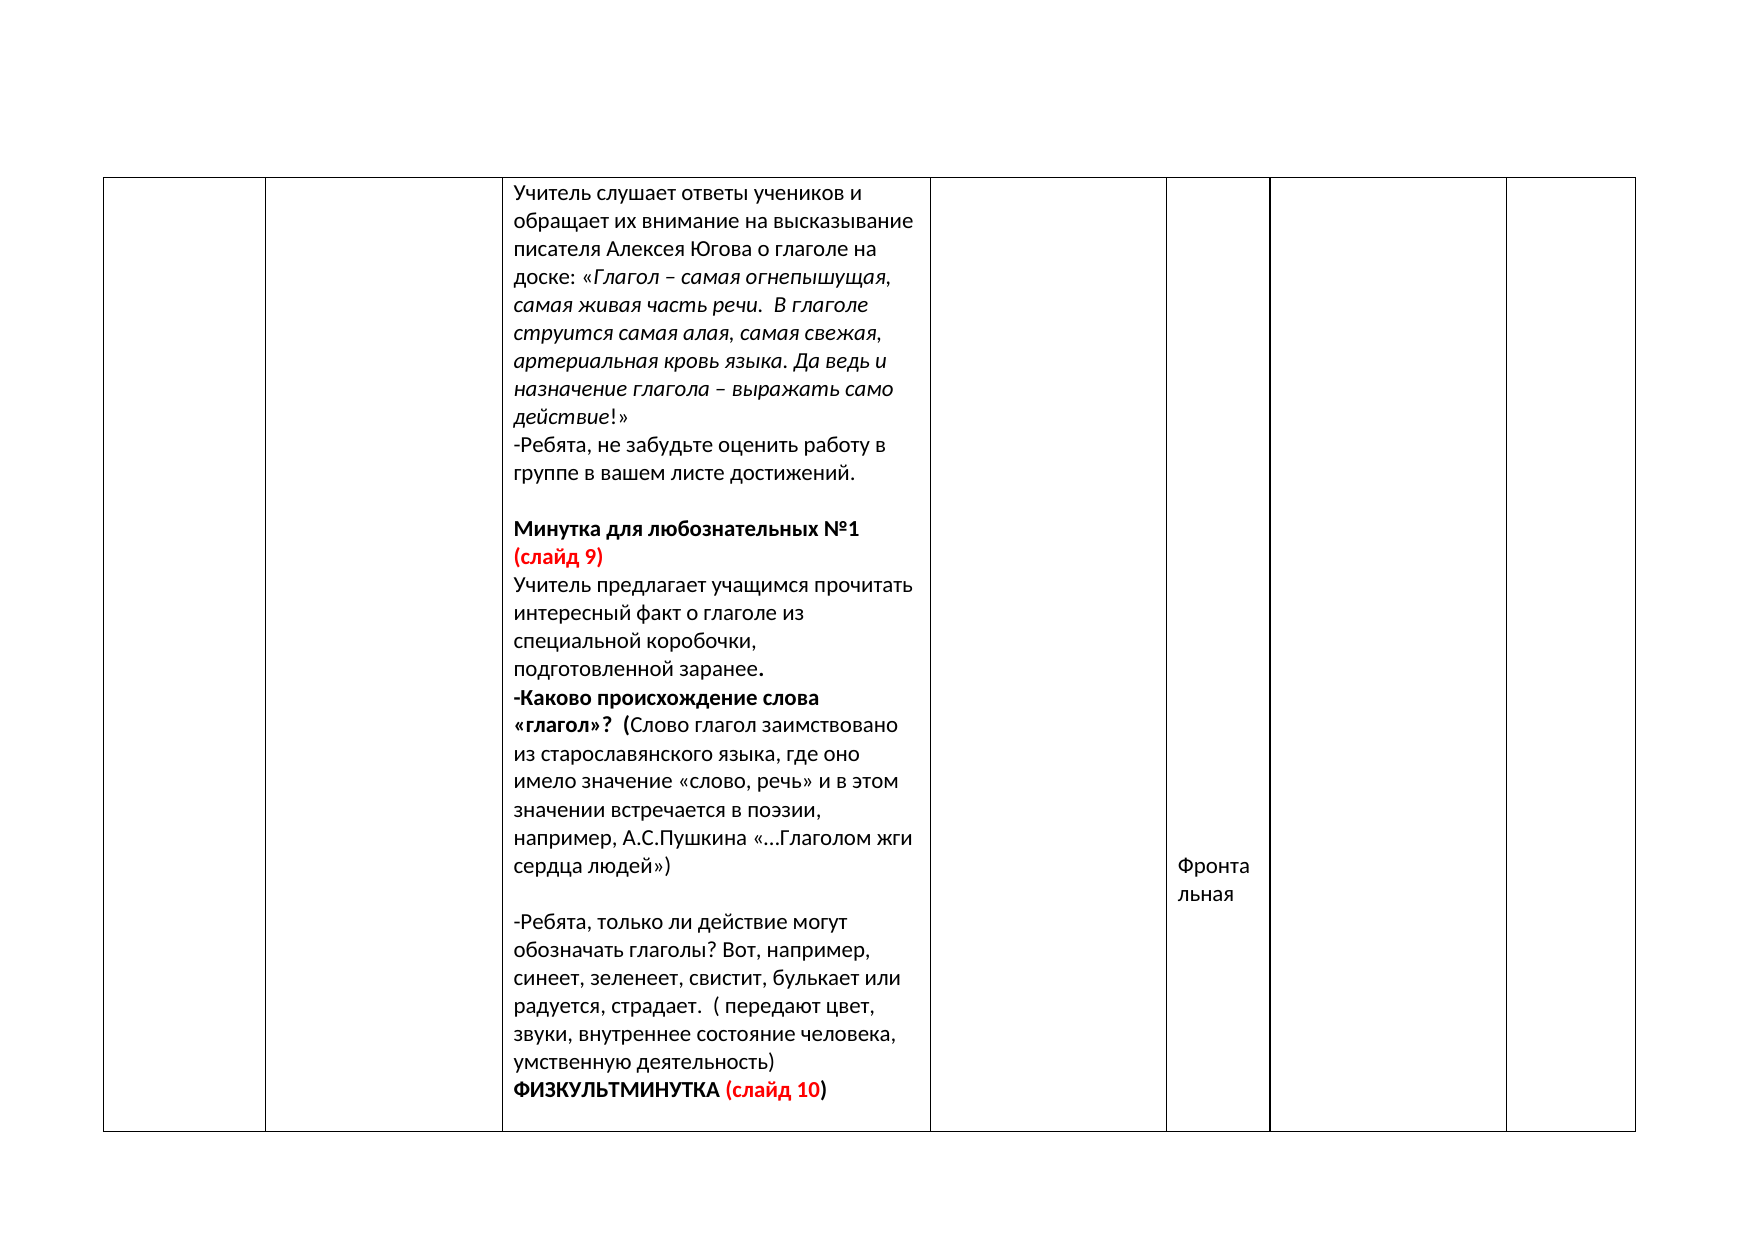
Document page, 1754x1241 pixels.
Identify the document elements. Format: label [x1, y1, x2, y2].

table_cell [1271, 178, 1506, 1131]
table_cell [1167, 178, 1269, 1131]
table_cell [104, 178, 265, 1131]
table_cell [1507, 178, 1635, 1131]
table_cell [931, 178, 1166, 1131]
table_cell [266, 178, 502, 1131]
table_cell [503, 178, 930, 1131]
